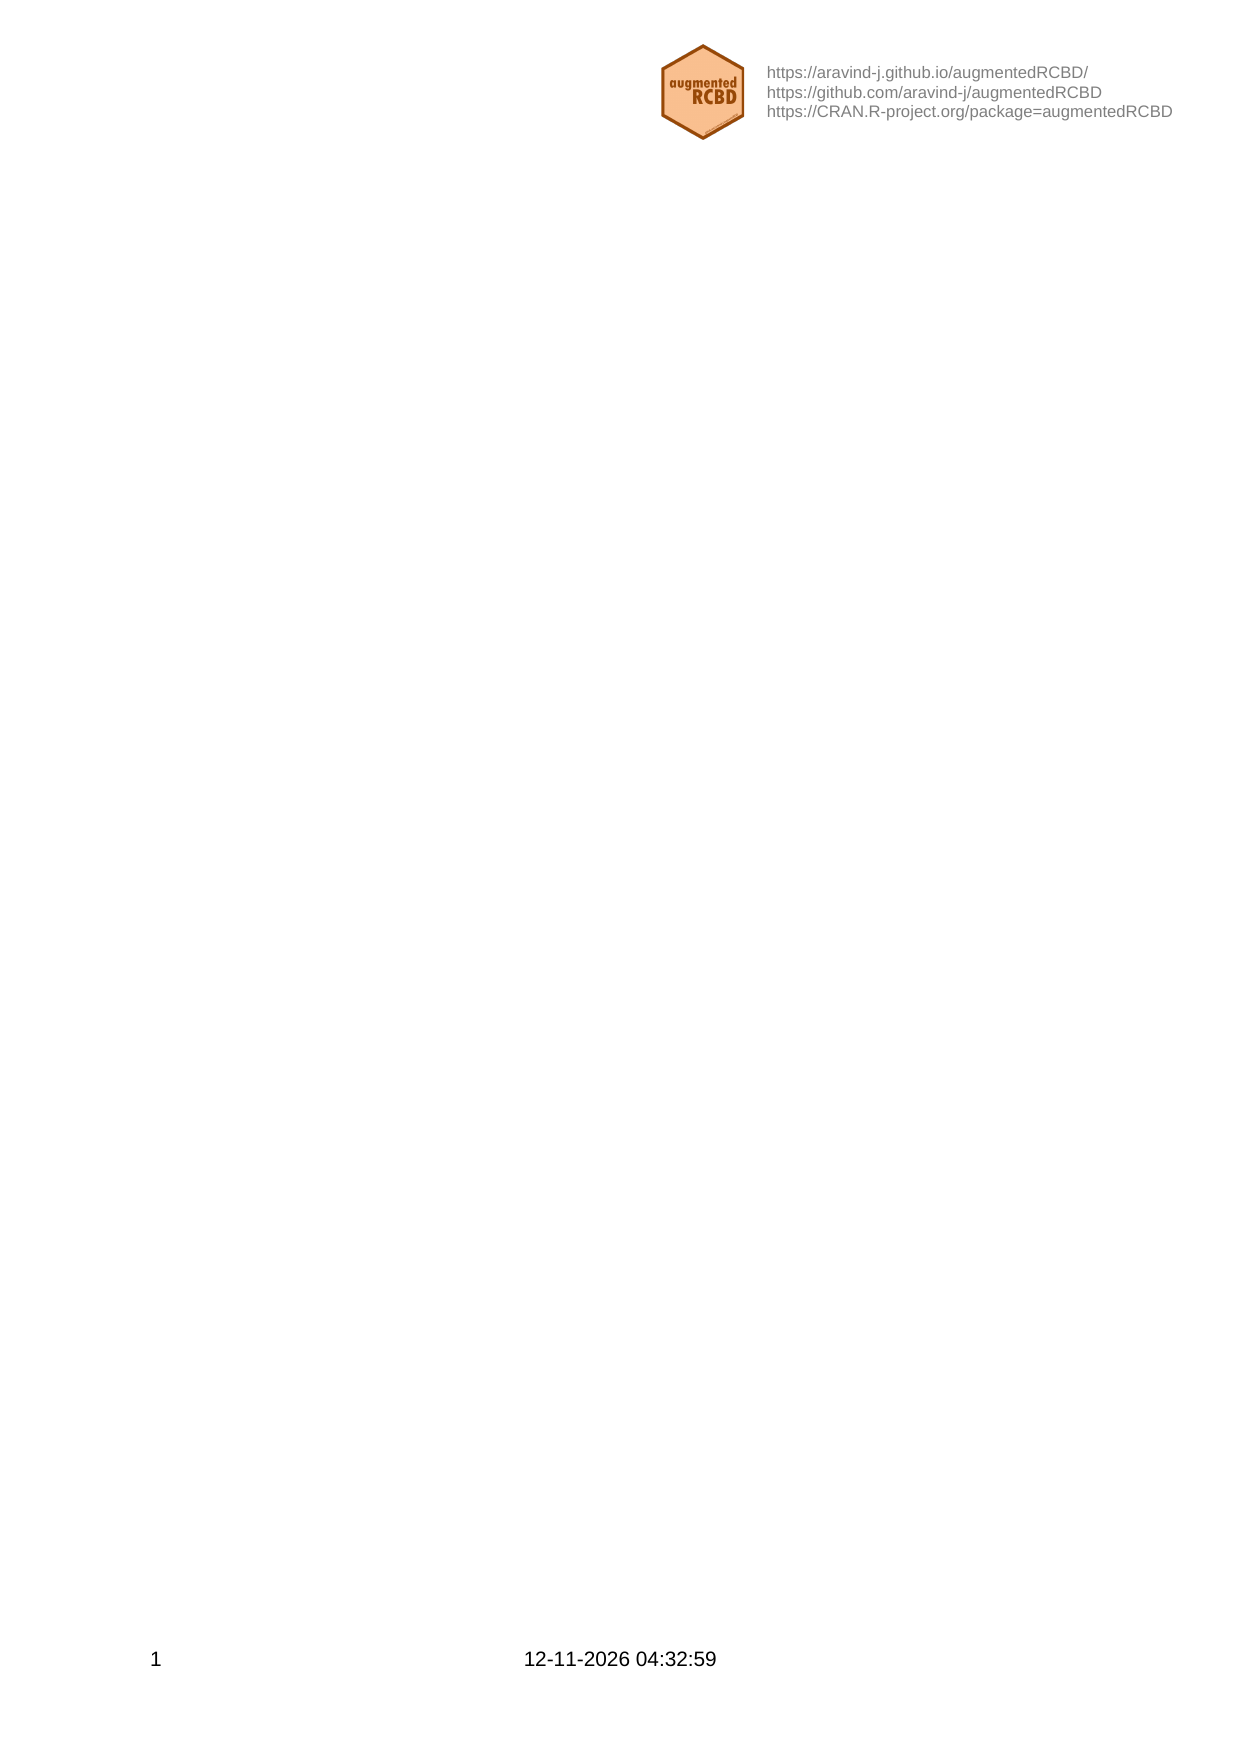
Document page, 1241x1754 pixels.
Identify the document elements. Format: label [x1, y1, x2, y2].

picture [661, 44, 745, 140]
